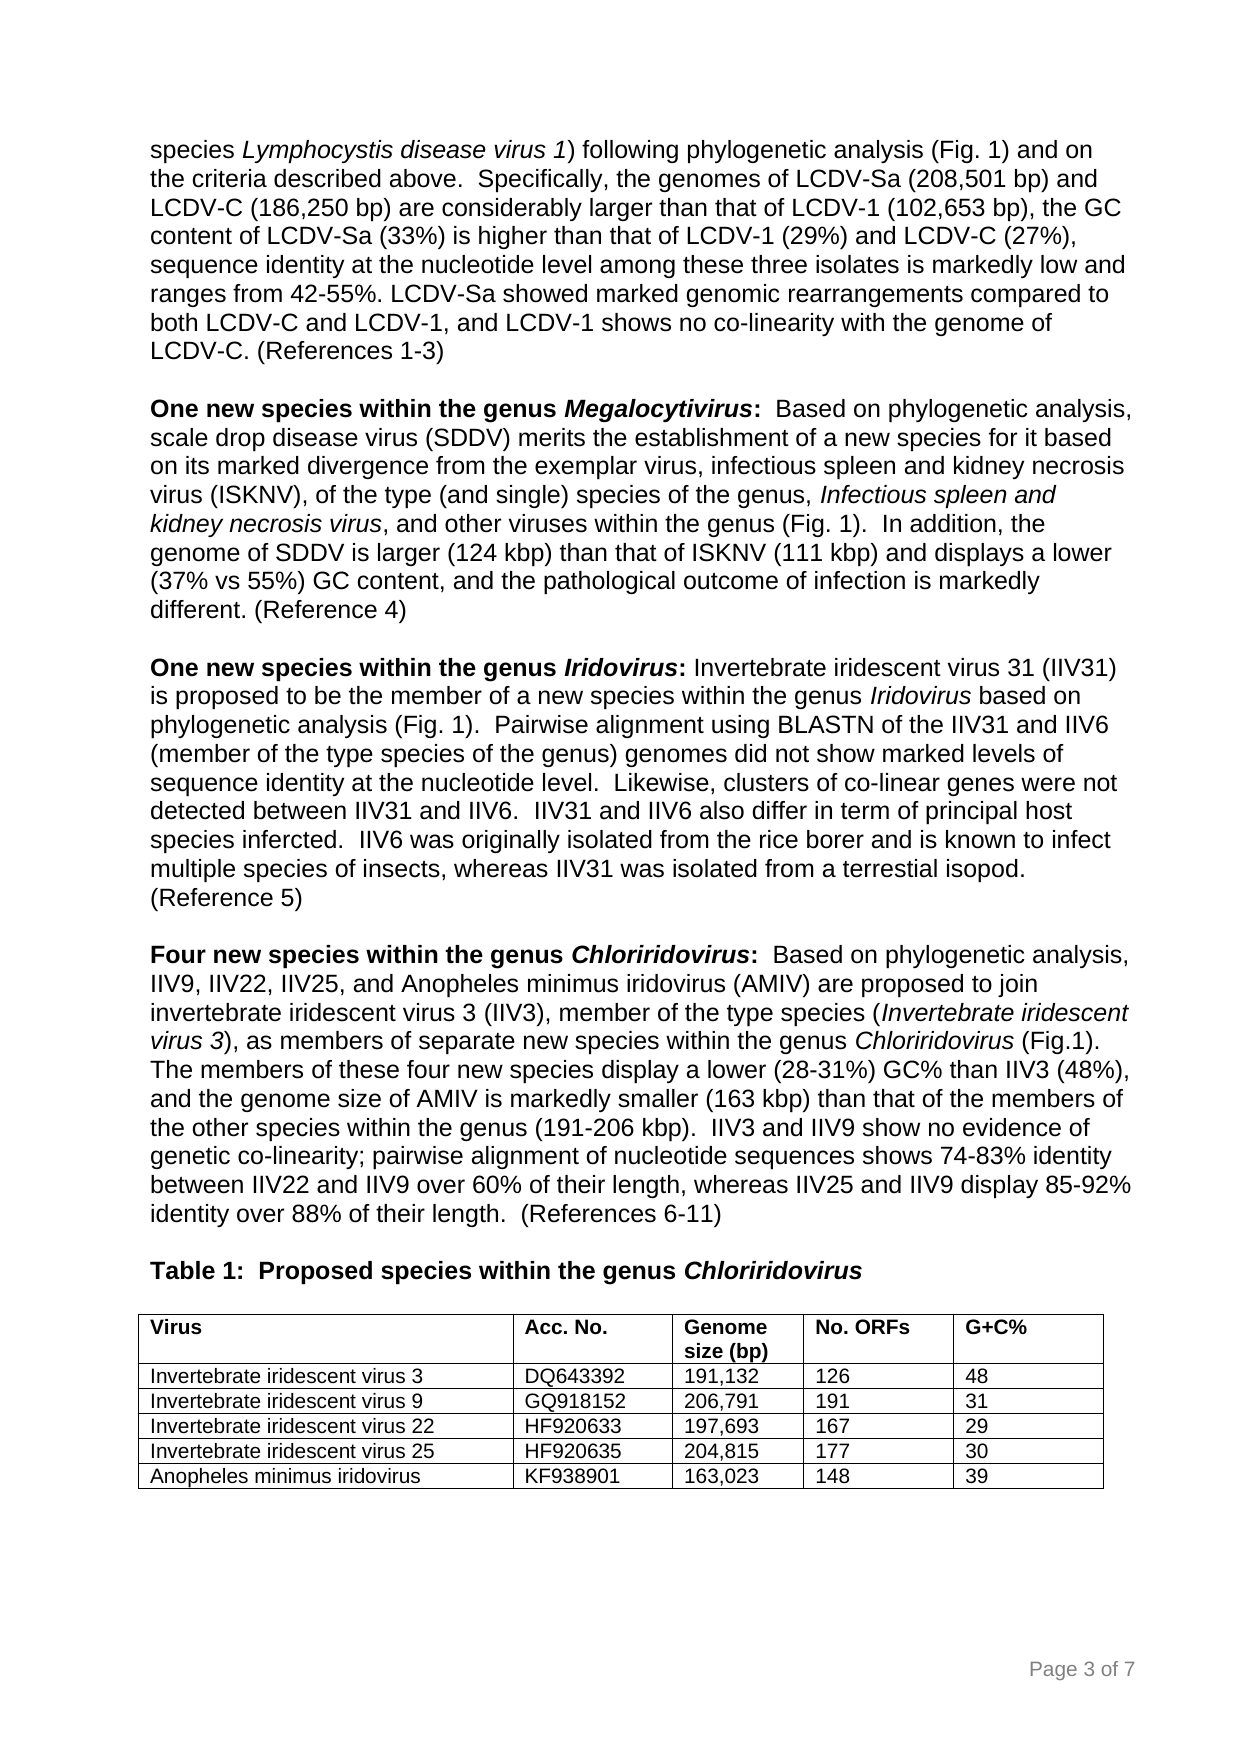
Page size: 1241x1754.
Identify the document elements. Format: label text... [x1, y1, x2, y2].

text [150, 135, 1135, 365]
table_cell 30 [954, 1439, 1103, 1463]
table_cell 191,132 [673, 1364, 803, 1388]
table_cell 204,815 [673, 1439, 803, 1463]
table_cell GQ918152 [514, 1389, 672, 1413]
table_header Virus [139, 1315, 513, 1363]
table_header No. ORFs [804, 1315, 953, 1363]
table_cell 126 [804, 1364, 953, 1388]
table_header Genome size (bp) [673, 1315, 803, 1363]
table_cell Invertebrate iridescent virus 3 [139, 1364, 513, 1388]
text One new species within the genus Megalocytivirus: Based on phylogenetic analysis, scale drop disease virus (SDDV) merits the establishment of a new species for it based on its marked divergence from the exemplar virus, infectious spleen and kidney necrosis virus (ISKNV), of the type (and single) species of the genus, Infectious spleen and kidney necrosis virus, and other viruses within the genus (Fig. 1). In addition, the genome of SDDV is larger (124 kbp) than that of ISKNV (111 kbp) and displays a lower (37% vs 55%) GC content, and the pathological outcome of infection is markedly different. (Reference 4) [150, 394, 1135, 624]
table_cell Invertebrate iridescent virus 22 [139, 1414, 513, 1438]
text One new species within the genus Iridovirus: Invertebrate iridescent virus 31 (IIV31) is proposed to be the member of a new species within the genus Iridovirus based on phylogenetic analysis (Fig. 1). Pairwise alignment using BLASTN of the IIV31 and IIV6 (member of the type species of the genus) genomes did not show marked levels of sequence identity at the nucleotide level. Likewise, clusters of co-linear genes were not detected between IIV31 and IIV6. IIV31 and IIV6 also differ in term of principal host species infercted. IIV6 was originally isolated from the rice borer and is known to infect multiple species of insects, whereas IIV31 was isolated from a terrestial isopod. (Reference 5) [150, 652, 1135, 911]
table_cell Anopheles minimus iridovirus [139, 1464, 513, 1488]
table_cell Invertebrate iridescent virus 9 [139, 1389, 513, 1413]
table_header Acc. No. [514, 1315, 672, 1363]
table_cell 206,791 [673, 1389, 803, 1413]
table_cell 177 [804, 1439, 953, 1463]
text Table 1: Proposed species within the genus Chloriridovirus [150, 1256, 1135, 1285]
table_cell KF938901 [514, 1464, 672, 1488]
table_cell 163,023 [673, 1464, 803, 1488]
table_cell 39 [954, 1464, 1103, 1488]
text Four new species within the genus Chloriridovirus: Based on phylogenetic analysis, IIV9, IIV22, IIV25, and Anopheles minimus iridovirus (AMIV) are proposed to join invertebrate iridescent virus 3 (IIV3), member of the type species (Invertebrate iridescent virus 3), as members of separate new species within the genus Chloriridovirus (Fig.1). The members of these four new species display a lower (28-31%) GC% than IIV3 (48%), and the genome size of AMIV is markedly smaller (163 kbp) than that of the members of the other species within the genus (191-206 kbp). IIV3 and IIV9 show no evidence of genetic co-linearity; pairwise alignment of nucleotide sequences shows 74-83% identity between IIV22 and IIV9 over 60% of their length, whereas IIV25 and IIV9 display 85-92% identity over 88% of their length. (References 6-11) [150, 940, 1135, 1227]
table_cell HF920635 [514, 1439, 672, 1463]
table_cell 148 [804, 1464, 953, 1488]
table_cell 167 [804, 1414, 953, 1438]
table_cell 48 [954, 1364, 1103, 1388]
table_header G+C% [954, 1315, 1103, 1363]
table_cell DQ643392 [514, 1364, 672, 1388]
table_cell 191 [804, 1389, 953, 1413]
table_cell 29 [954, 1414, 1103, 1438]
table_cell 197,693 [673, 1414, 803, 1438]
table_cell HF920633 [514, 1414, 672, 1438]
table_cell Invertebrate iridescent virus 25 [139, 1439, 513, 1463]
table_cell 31 [954, 1389, 1103, 1413]
